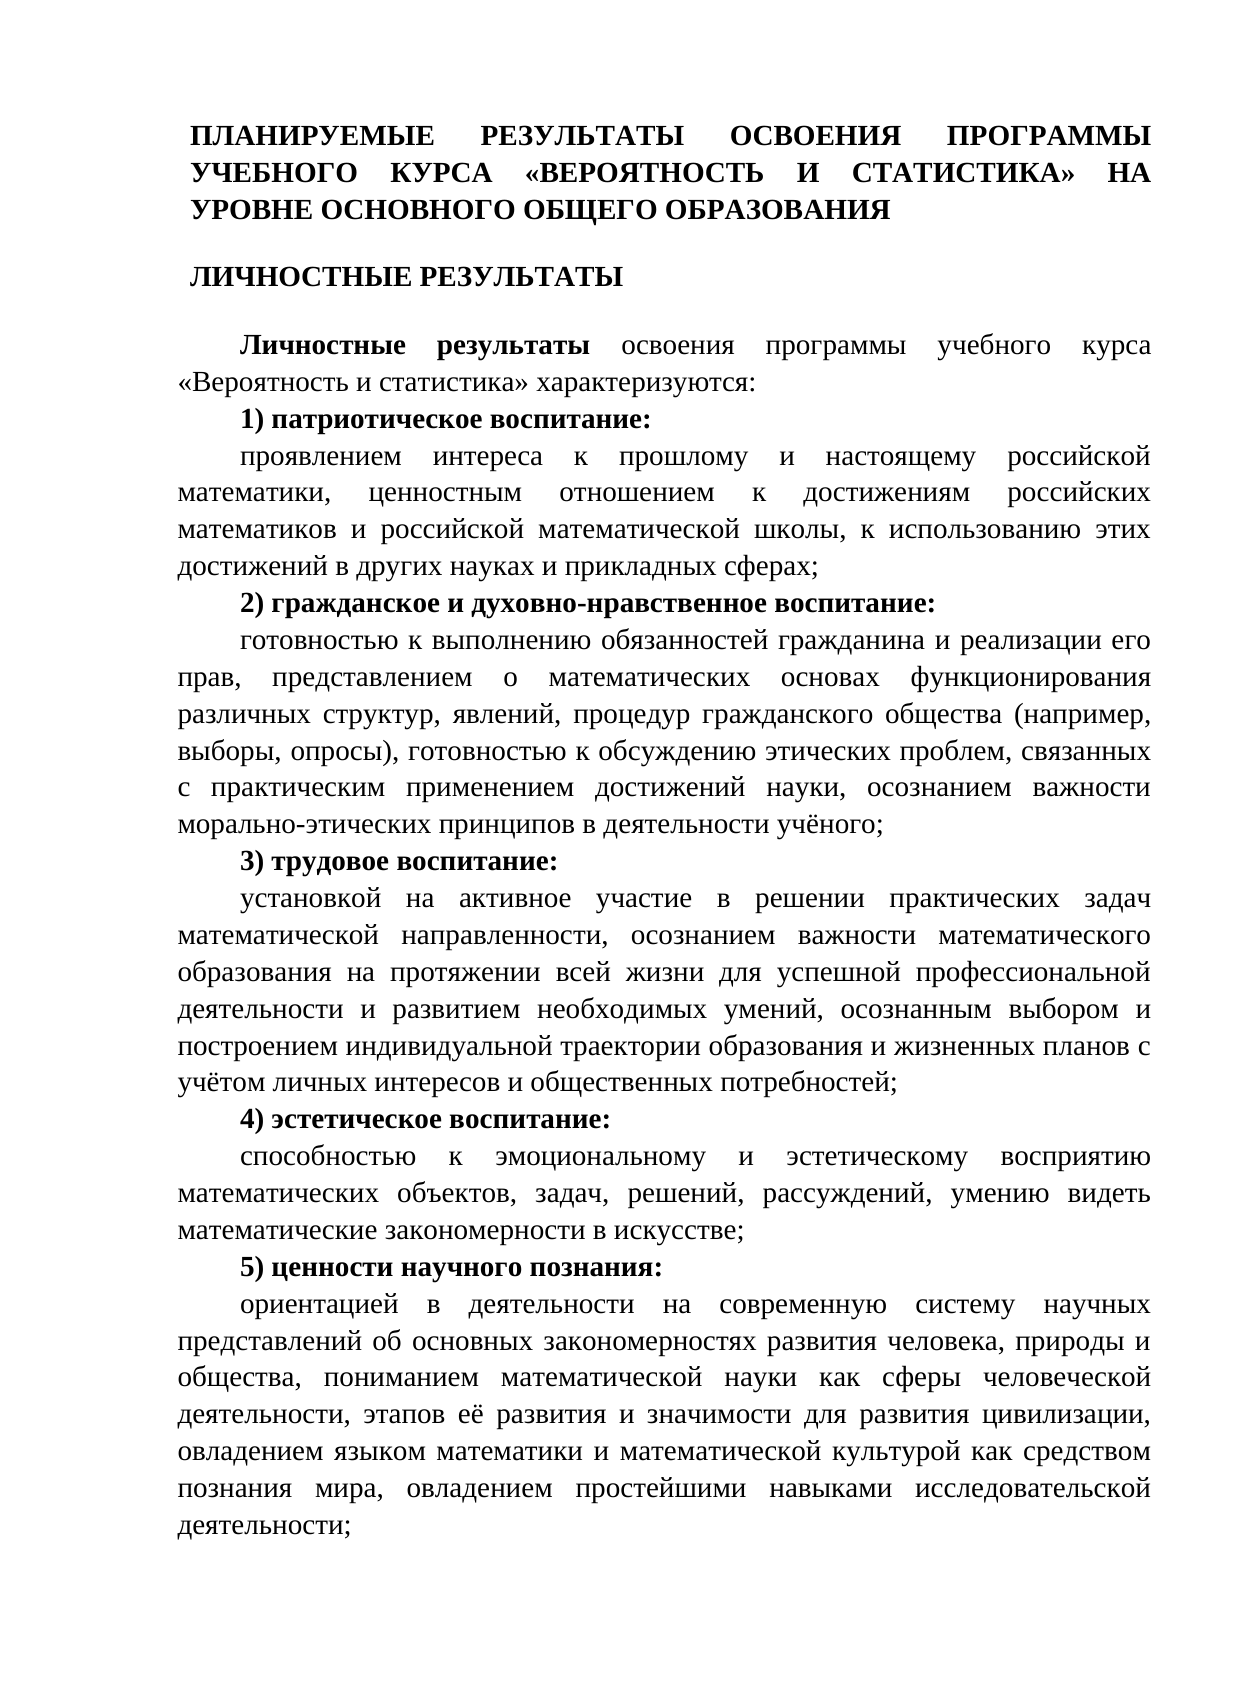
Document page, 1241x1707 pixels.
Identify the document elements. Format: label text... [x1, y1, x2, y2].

text проявлением интереса к прошлому и настоящему российской математики, ценностным отношением к достижениям российских математиков и российской математической школы, к использованию этих достижений в других науках и прикладных сферах; [177, 438, 1152, 582]
text 5) ценности научного познания: [177, 1249, 1152, 1282]
text способностью к эмоциональному и эстетическому восприятию математических объектов, задач, решений, рассуждений, умению видеть математические закономерности в искусстве; [177, 1138, 1152, 1246]
text готовностью к выполнению обязанностей гражданина и реализации его прав, представлением о математических основах функционирования различных структур, явлений, процедур гражданского общества (например, выборы, опросы), готовностью к обсуждению этических проблем, связанных с практическим применением достижений науки, осознанием важности морально-этических принципов в деятельности учёного; [177, 622, 1152, 840]
text ПЛАНИРУЕМЫЕ РЕЗУЛЬТАТЫ ОСВОЕНИЯ ПРОГРАММЫ УЧЕБНОГО КУРСА «ВЕРОЯТНОСТЬ И СТАТИСТИКА» НА УРОВНЕ ОСНОВНОГО ОБЩЕГО ОБРАЗОВАНИЯ [190, 118, 1152, 225]
text 1) патриотическое воспитание: [177, 401, 1152, 434]
text Личностные результаты освоения программы учебного курса «Вероятность и статистика» характеризуются: [177, 327, 1152, 397]
text ориентацией в деятельности на современную систему научных представлений об основных закономерностях развития человека, природы и общества, пониманием математической науки как сферы человеческой деятельности, этапов её развития и значимости для развития цивилизации, овладением языком математики и математической культурой как средством познания мира, овладением простейшими навыками исследовательской деятельности; [177, 1286, 1152, 1541]
text установкой на активное участие в решении практических задач математической направленности, осознанием важности математического образования на протяжении всей жизни для успешной профессиональной деятельности и развитием необходимых умений, осознанным выбором и построением индивидуальной траектории образования и жизненных планов с учётом личных интересов и общественных потребностей; [177, 880, 1152, 1098]
text 2) гражданское и духовно-нравственное воспитание: [177, 585, 1152, 619]
text ЛИЧНОСТНЫЕ РЕЗУЛЬТАТЫ [190, 259, 1152, 293]
text 3) трудовое воспитание: [177, 843, 1152, 877]
text 4) эстетическое воспитание: [177, 1101, 1152, 1135]
